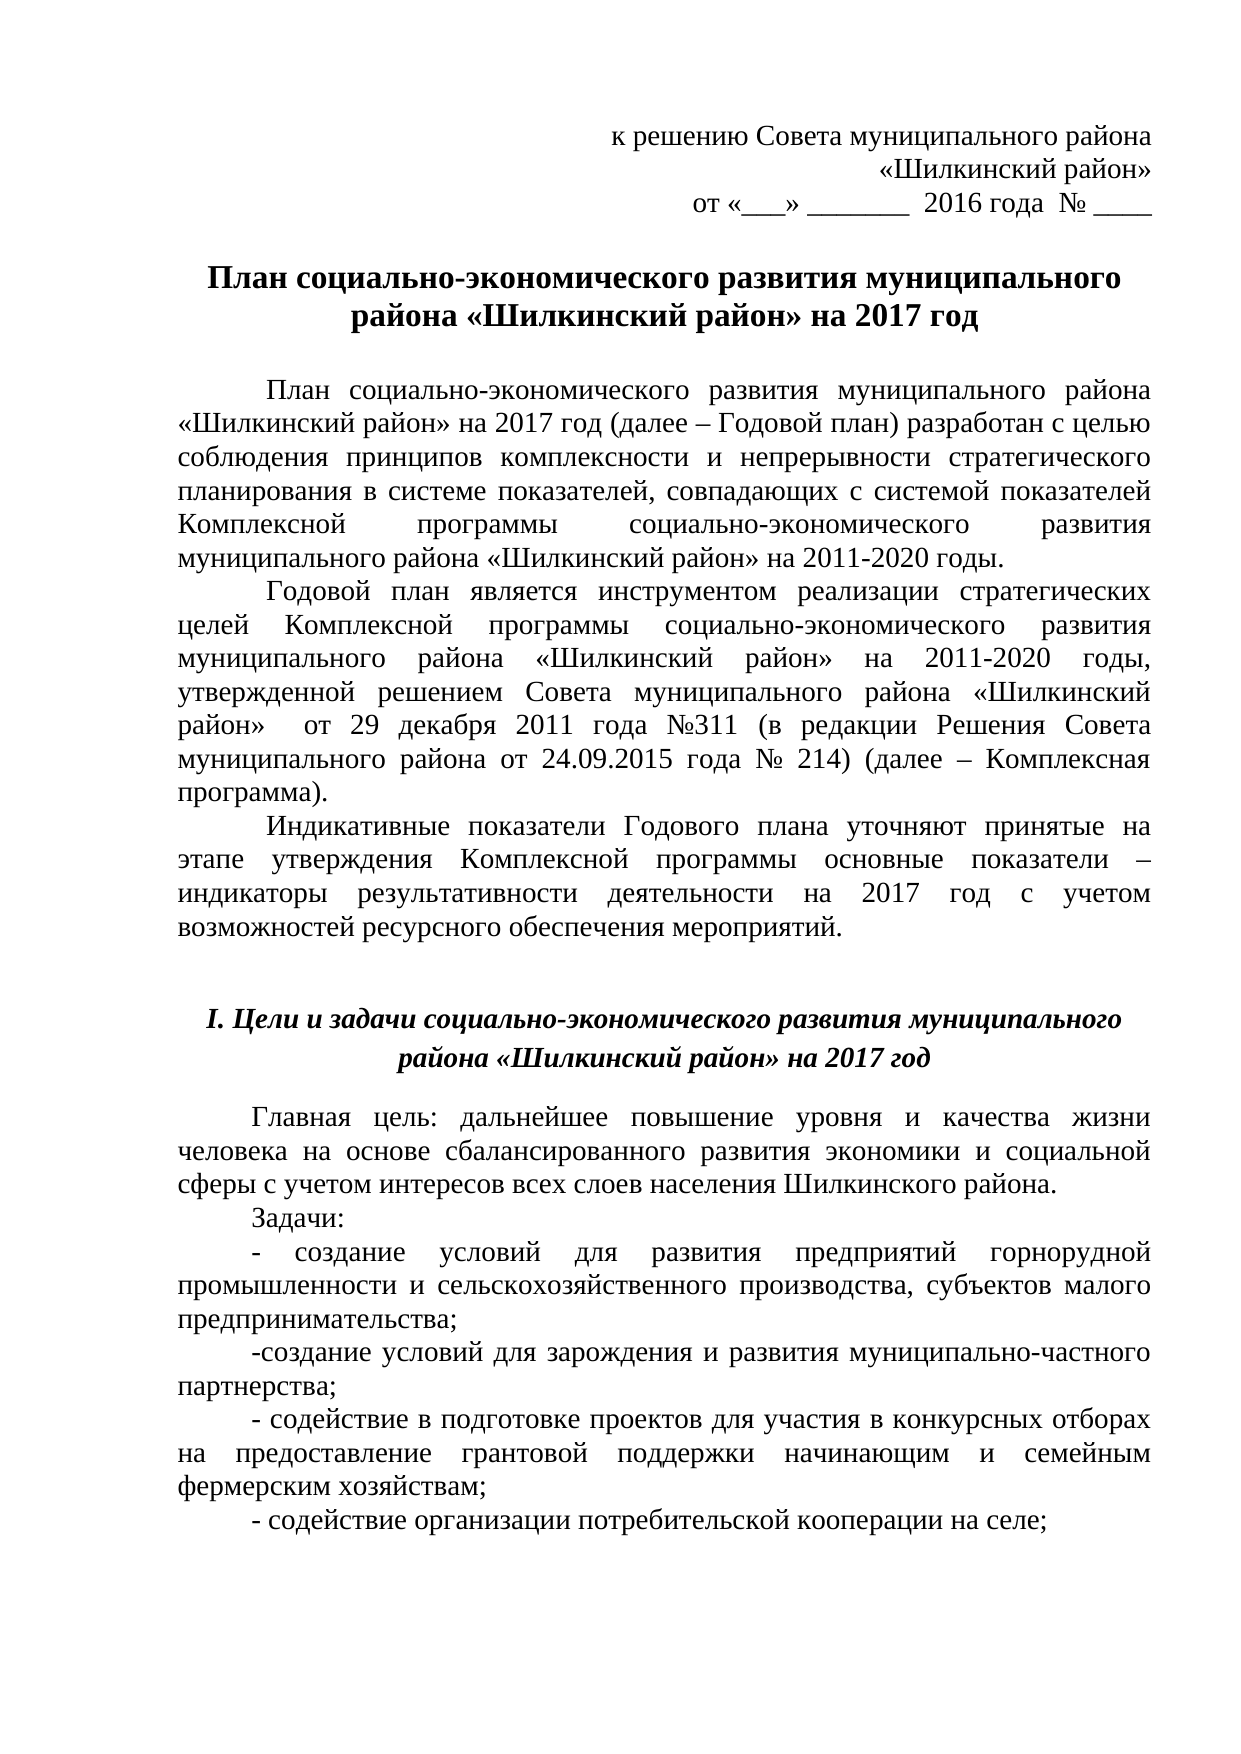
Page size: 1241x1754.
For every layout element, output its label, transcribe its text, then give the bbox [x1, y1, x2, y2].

text от «___» _______ 2016 года № ____ [177, 185, 1152, 219]
text Индикативные показатели Годового плана уточняют принятые на этапе утверждения Комплексной программы основные показатели – индикаторы результативности деятельности на 2017 год с учетом возможностей ресурсного обеспечения мероприятий. [177, 808, 1152, 942]
text -создание условий для зарождения и развития муниципально-частного партнерства; [177, 1334, 1152, 1401]
text I. Цели и задачи социально-экономического развития муниципального района «Шилкинский район» на 2017 год [177, 1002, 1152, 1074]
text Задачи: [177, 1200, 1152, 1234]
text «Шилкинский район» [177, 152, 1152, 185]
text - содействие организации потребительской кооперации на селе; [177, 1502, 1152, 1536]
text - содействие в подготовке проектов для участия в конкурсных отборах на предоставление грантовой поддержки начинающим и семейным фермерским хозяйствам; [177, 1401, 1152, 1502]
text Главная цель: дальнейшее повышение уровня и качества жизни человека на основе сбалансированного развития экономики и социальной сферы с учетом интересов всех слоев населения Шилкинского района. [177, 1099, 1152, 1200]
text - создание условий для развития предприятий горнорудной промышленности и сельскохозяйственного производства, субъектов малого предпринимательства; [177, 1234, 1152, 1334]
text к решению Совета муниципального района [177, 118, 1152, 152]
text План социально-экономического развития муниципального района «Шилкинский район» на 2017 год [177, 257, 1152, 334]
text План социально-экономического развития муниципального района «Шилкинский район» на 2017 год (далее – Годовой план) разработан с целью соблюдения принципов комплексности и непрерывности стратегического планирования в системе показателей, совпадающих с системой показателей Комплексной программы социально-экономического развития муниципального района «Шилкинский район» на 2011-2020 годы. [177, 372, 1152, 573]
text Годовой план является инструментом реализации стратегических целей Комплексной программы социально-экономического развития муниципального района «Шилкинский район» на 2011-2020 годы, утвержденной решением Совета муниципального района «Шилкинский район» от 29 декабря 2011 года №311 (в редакции Решения Совета муниципального района от 24.09.2015 года № 214) (далее – Комплексная программа). [177, 573, 1152, 808]
